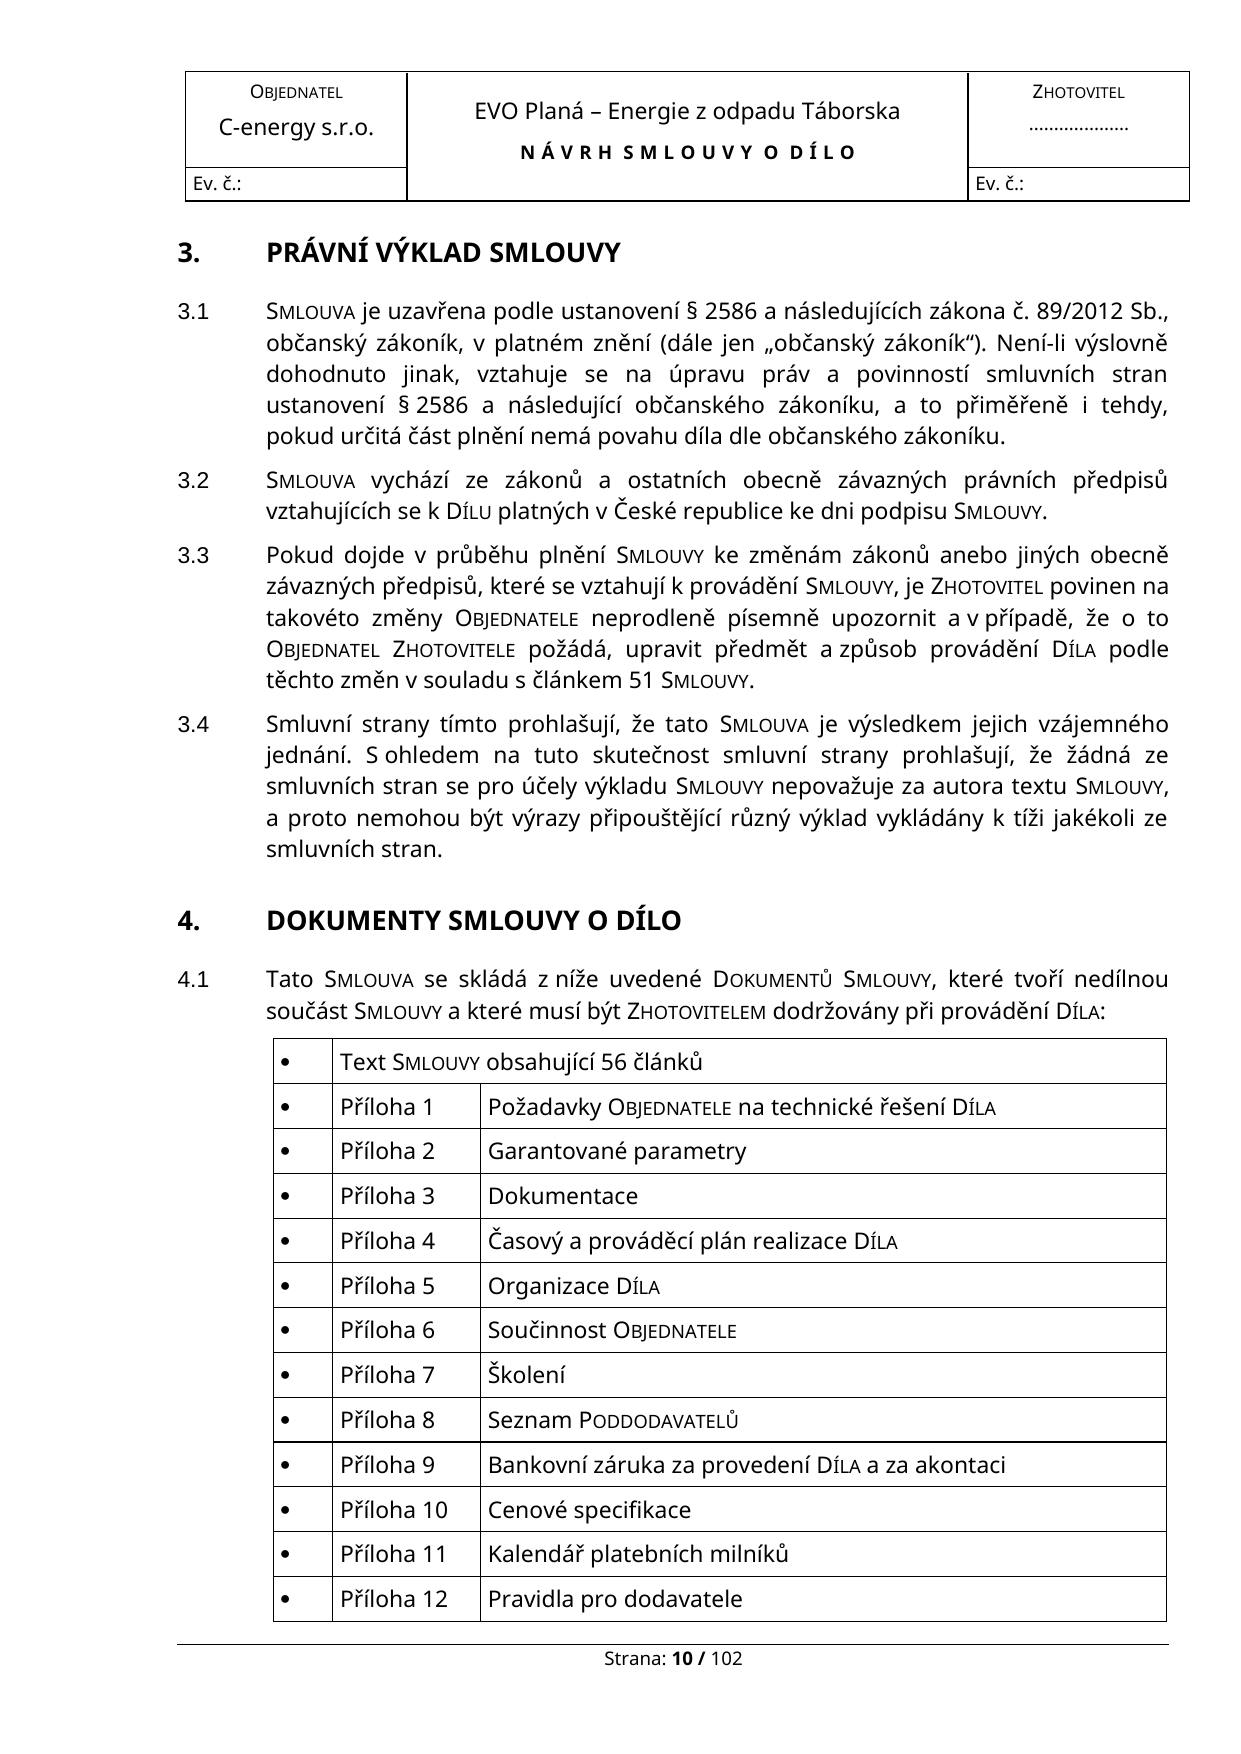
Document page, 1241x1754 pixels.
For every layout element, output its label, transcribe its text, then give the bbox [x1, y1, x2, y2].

table_cell Organizace Díla [481, 1263, 1166, 1307]
subtitle DOKUMENTY SMLOUVY O DÍLO [177, 901, 1169, 938]
table_cell [274, 1577, 332, 1621]
table_cell [274, 1129, 332, 1173]
table_cell [274, 1084, 332, 1128]
table_cell Časový a prováděcí plán realizace Díla [481, 1219, 1166, 1262]
table_cell [274, 1174, 332, 1217]
table_cell Součinnost Objednatele [481, 1308, 1166, 1352]
text Smluvní strany tímto prohlašují, že tato Smlouva je výsledkem jejich vzájemného jednání. S ohledem na tuto skutečnost smluvní strany prohlašují, že žádná ze smluvních stran se pro účely výkladu Smlouvy nepovažuje za autora textu Smlouvy, a proto nemohou být výrazy připouštějící různý výklad vykládány k tíži jakékoli ze smluvních stran. [177, 708, 1169, 864]
table_cell Příloha 2 [333, 1129, 480, 1173]
table_cell Kalendář platebních milníků [481, 1532, 1166, 1576]
table_cell Pravidla pro dodavatele [481, 1577, 1166, 1621]
table_cell Příloha 9 [333, 1443, 480, 1486]
table_cell Příloha 10 [333, 1487, 480, 1531]
table_header [274, 1039, 332, 1083]
table_cell Školení [481, 1353, 1166, 1397]
table_cell Dokumentace [481, 1174, 1166, 1217]
table_cell Příloha 8 [333, 1398, 480, 1441]
table_cell Příloha 5 [333, 1263, 480, 1307]
table_cell [274, 1353, 332, 1397]
text Smlouva je uzavřena podle ustanovení § 2586 a následujících zákona č. 89/2012 Sb., občanský zákoník, v platném znění (dále jen „občanský zákoník“). Není-li výslovně dohodnuto jinak, vztahuje se na úpravu práv a povinností smluvních stran ustanovení § 2586 a následující občanského zákoníku, a to přiměřeně i tehdy, pokud určitá část plnění nemá povahu díla dle občanského zákoníku. [177, 295, 1169, 451]
table_cell Garantované parametry [481, 1129, 1166, 1173]
table_cell Příloha 1 [333, 1084, 480, 1128]
table_cell Seznam Poddodavatelů [481, 1398, 1166, 1441]
table_cell [274, 1532, 332, 1576]
table_cell [274, 1219, 332, 1262]
table_cell [274, 1443, 332, 1486]
table_cell Příloha 12 [333, 1577, 480, 1621]
text Pokud dojde v průběhu plnění Smlouvy ke změnám zákonů anebo jiných obecně závazných předpisů, které se vztahují k provádění Smlouvy, je Zhotovitel povinen na takovéto změny Objednatele neprodleně písemně upozornit a v případě, že o to Objednatel Zhotovitele požádá, upravit předmět a způsob provádění Díla podle těchto změn v souladu s článkem 51 Smlouvy. [177, 539, 1169, 695]
table_cell Příloha 4 [333, 1219, 480, 1262]
text Tato Smlouva se skládá z níže uvedené Dokumentů Smlouvy, které tvoří nedílnou součást Smlouvy a které musí být Zhotovitelem dodržovány při provádění Díla: [177, 963, 1169, 1026]
text Smlouva vychází ze zákonů a ostatních obecně závazných právních předpisů vztahujících se k Dílu platných v České republice ke dni podpisu Smlouvy. [177, 464, 1169, 526]
table_cell [274, 1263, 332, 1307]
table_cell Příloha 11 [333, 1532, 480, 1576]
table_header Text Smlouvy obsahující 56 článků [333, 1039, 1166, 1083]
table_cell [274, 1487, 332, 1531]
table_cell [274, 1398, 332, 1441]
table_cell Požadavky Objednatele na technické řešení Díla [481, 1084, 1166, 1128]
table_cell Příloha 6 [333, 1308, 480, 1352]
table_cell Cenové specifikace [481, 1487, 1166, 1531]
table_cell [274, 1308, 332, 1352]
table_cell Příloha 7 [333, 1353, 480, 1397]
table_cell Příloha 3 [333, 1174, 480, 1217]
table_cell Bankovní záruka za provedení Díla a za akontaci [481, 1443, 1166, 1486]
subtitle právní výklad Smlouvy [177, 233, 1169, 270]
